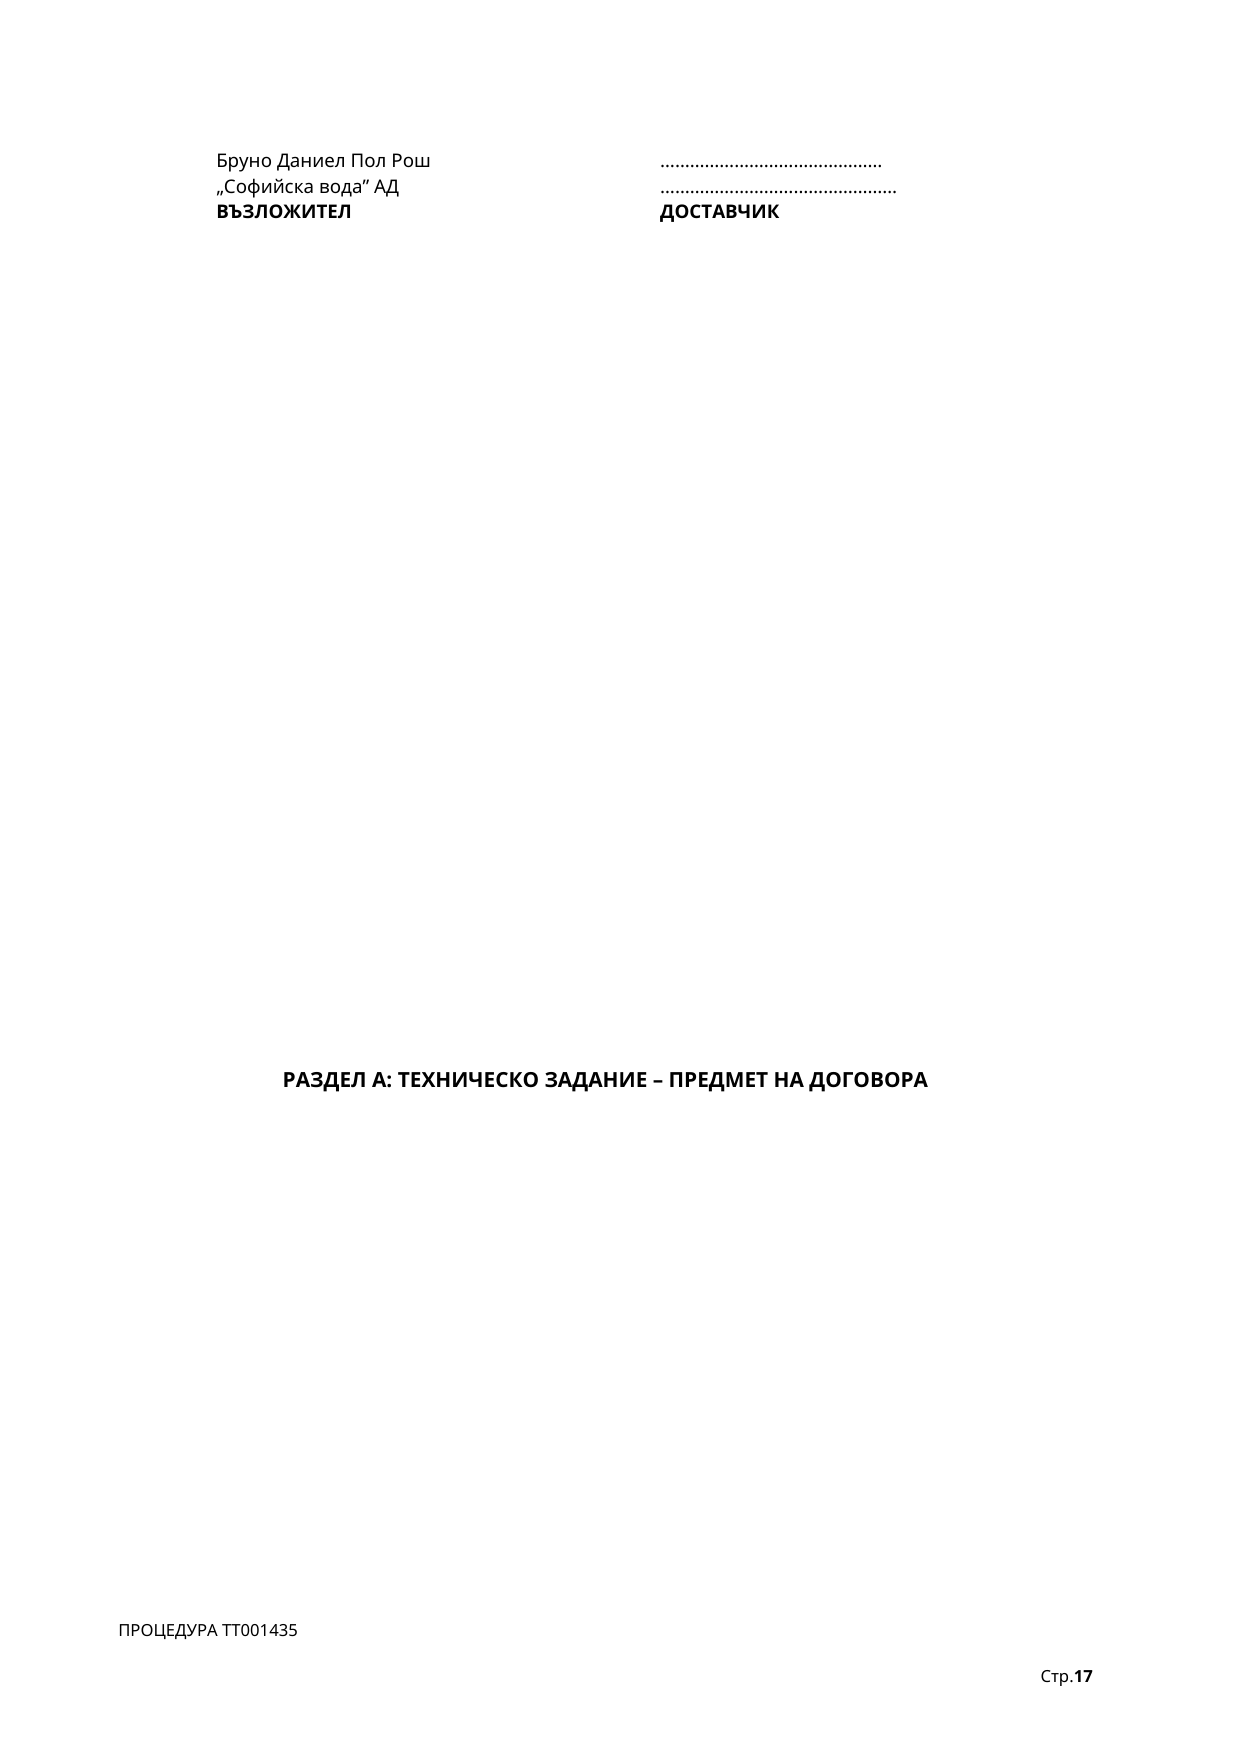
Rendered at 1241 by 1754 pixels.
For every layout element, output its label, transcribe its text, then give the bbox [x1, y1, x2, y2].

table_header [205, 148, 649, 250]
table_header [649, 148, 1092, 250]
text РАЗДЕЛ А: ТЕХНИЧЕСКО ЗАДАНИЕ – ПРЕДМЕТ НА ДОГОВОРА [118, 1066, 1092, 1094]
